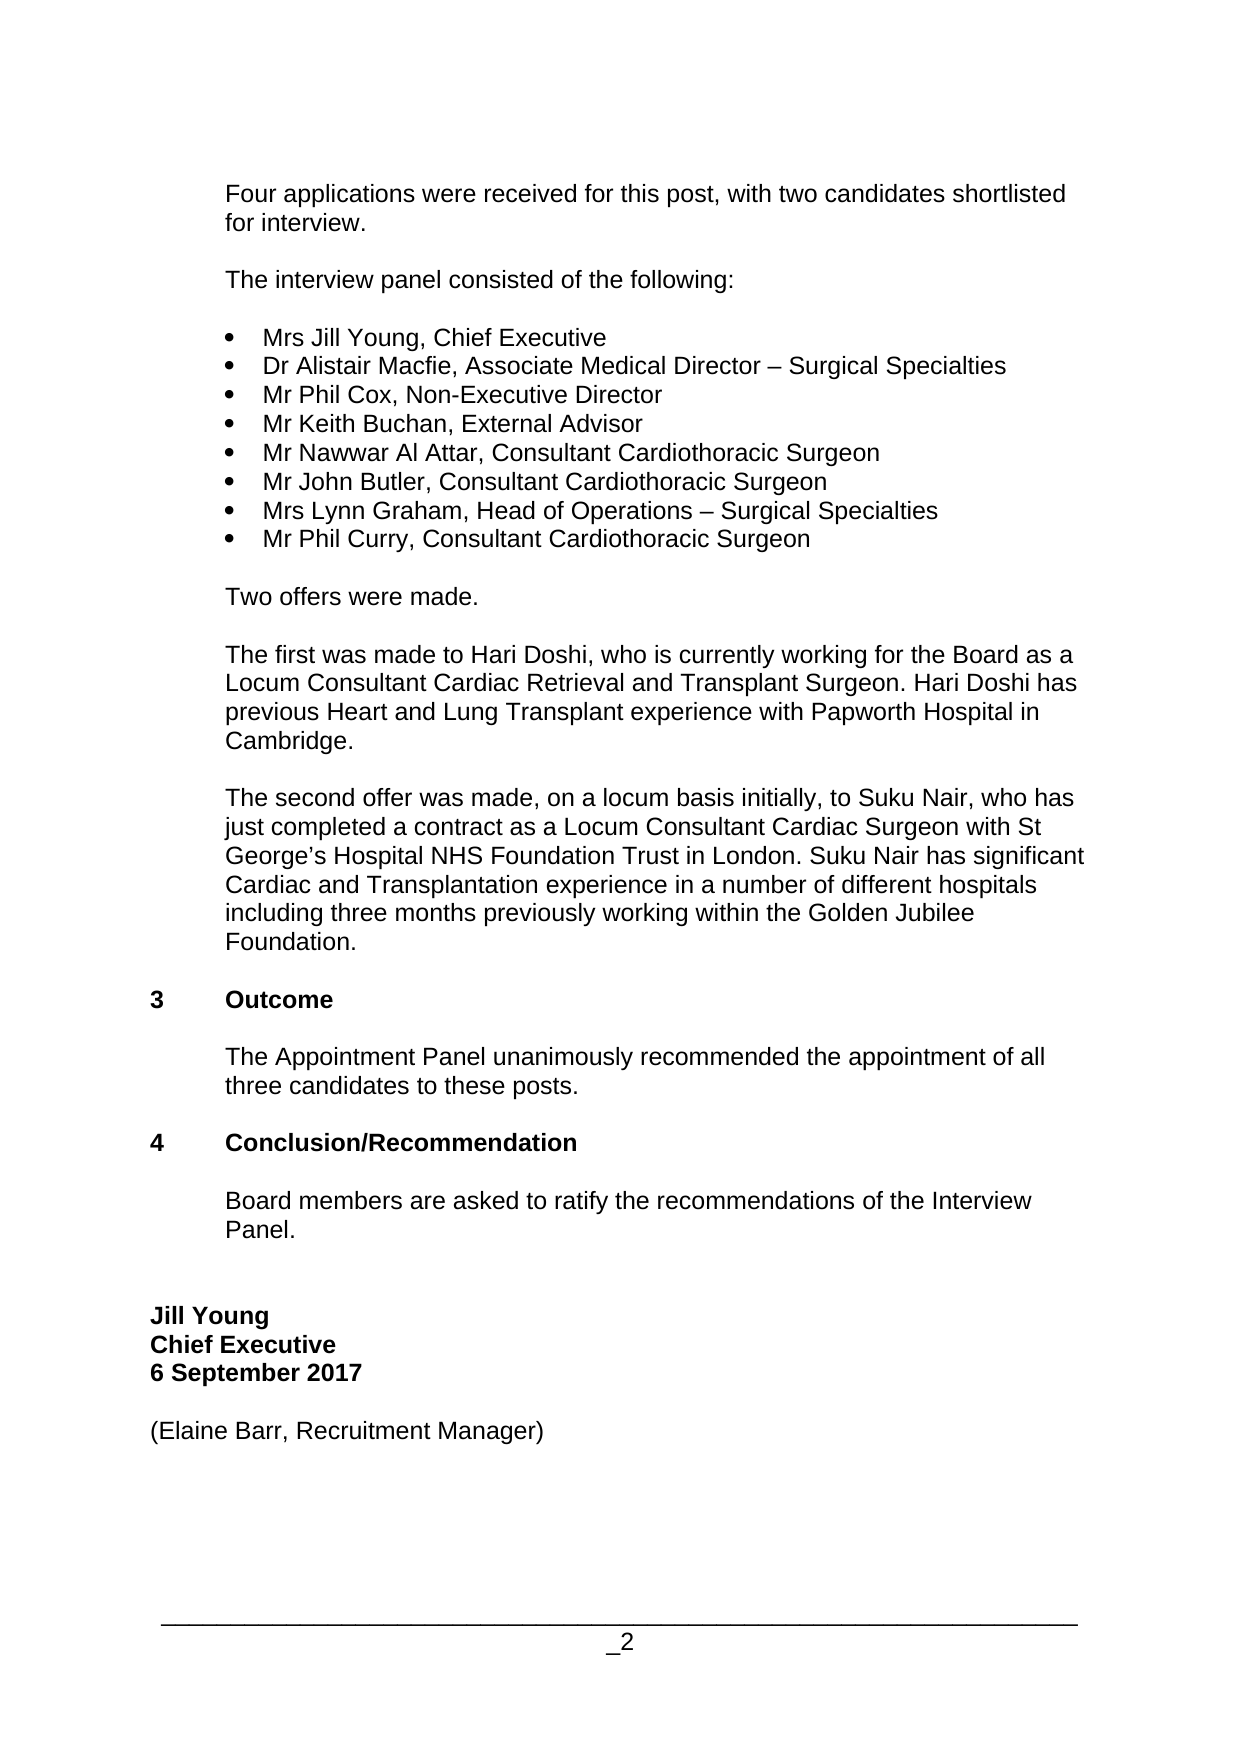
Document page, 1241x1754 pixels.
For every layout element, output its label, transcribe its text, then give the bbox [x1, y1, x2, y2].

list Mr Nawwar Al Attar, Consultant Cardiothoracic Surgeon [225, 438, 1090, 467]
list Mr Phil Curry, Consultant Cardiothoracic Surgeon [225, 524, 1090, 553]
list Mr Phil Cox, Non-Executive Director [225, 380, 1090, 409]
text Chief Executive [150, 1329, 1071, 1358]
text The interview panel consisted of the following: [225, 265, 1090, 294]
text (Elaine Barr, Recruitment Manager) [150, 1416, 1071, 1444]
text Two offers were made. [225, 582, 1090, 611]
list Dr Alistair Macfie, Associate Medical Director – Surgical Specialties [225, 351, 1090, 380]
subtitle 3 Outcome [150, 984, 1071, 1013]
list Mrs Lynn Graham, Head of Operations – Surgical Specialties [225, 496, 1090, 524]
text Board members are asked to ratify the recommendations of the Interview Panel. [225, 1186, 1071, 1243]
text The second offer was made, on a locum basis initially, to Suku Nair, who has just completed a contract as a Locum Consultant Cardiac Surgeon with St George’s Hospital NHS Foundation Trust in London. Suku Nair has significant Cardiac and Transplantation experience in a number of different hospitals including three months previously working within the Golden Jubilee Foundation. [225, 783, 1090, 956]
list Mr John Butler, Consultant Cardiothoracic Surgeon [225, 467, 1090, 496]
text Jill Young [150, 1301, 1071, 1329]
text The first was made to Hari Doshi, who is currently working for the Board as a Locum Consultant Cardiac Retrieval and Transplant Surgeon. Hari Doshi has previous Heart and Lung Transplant experience with Papworth Hospital in Cambridge. [225, 639, 1090, 754]
text The Appointment Panel unanimously recommended the appointment of all three candidates to these posts. [225, 1042, 1071, 1099]
text 4 Conclusion/Recommendation [150, 1128, 1071, 1157]
list Mrs Jill Young, Chief Executive [225, 322, 1090, 351]
text 6 September 2017 [150, 1358, 1071, 1387]
text Four applications were received for this post, with two candidates shortlisted for interview. [225, 179, 1090, 236]
list Mr Keith Buchan, External Advisor [225, 409, 1090, 438]
